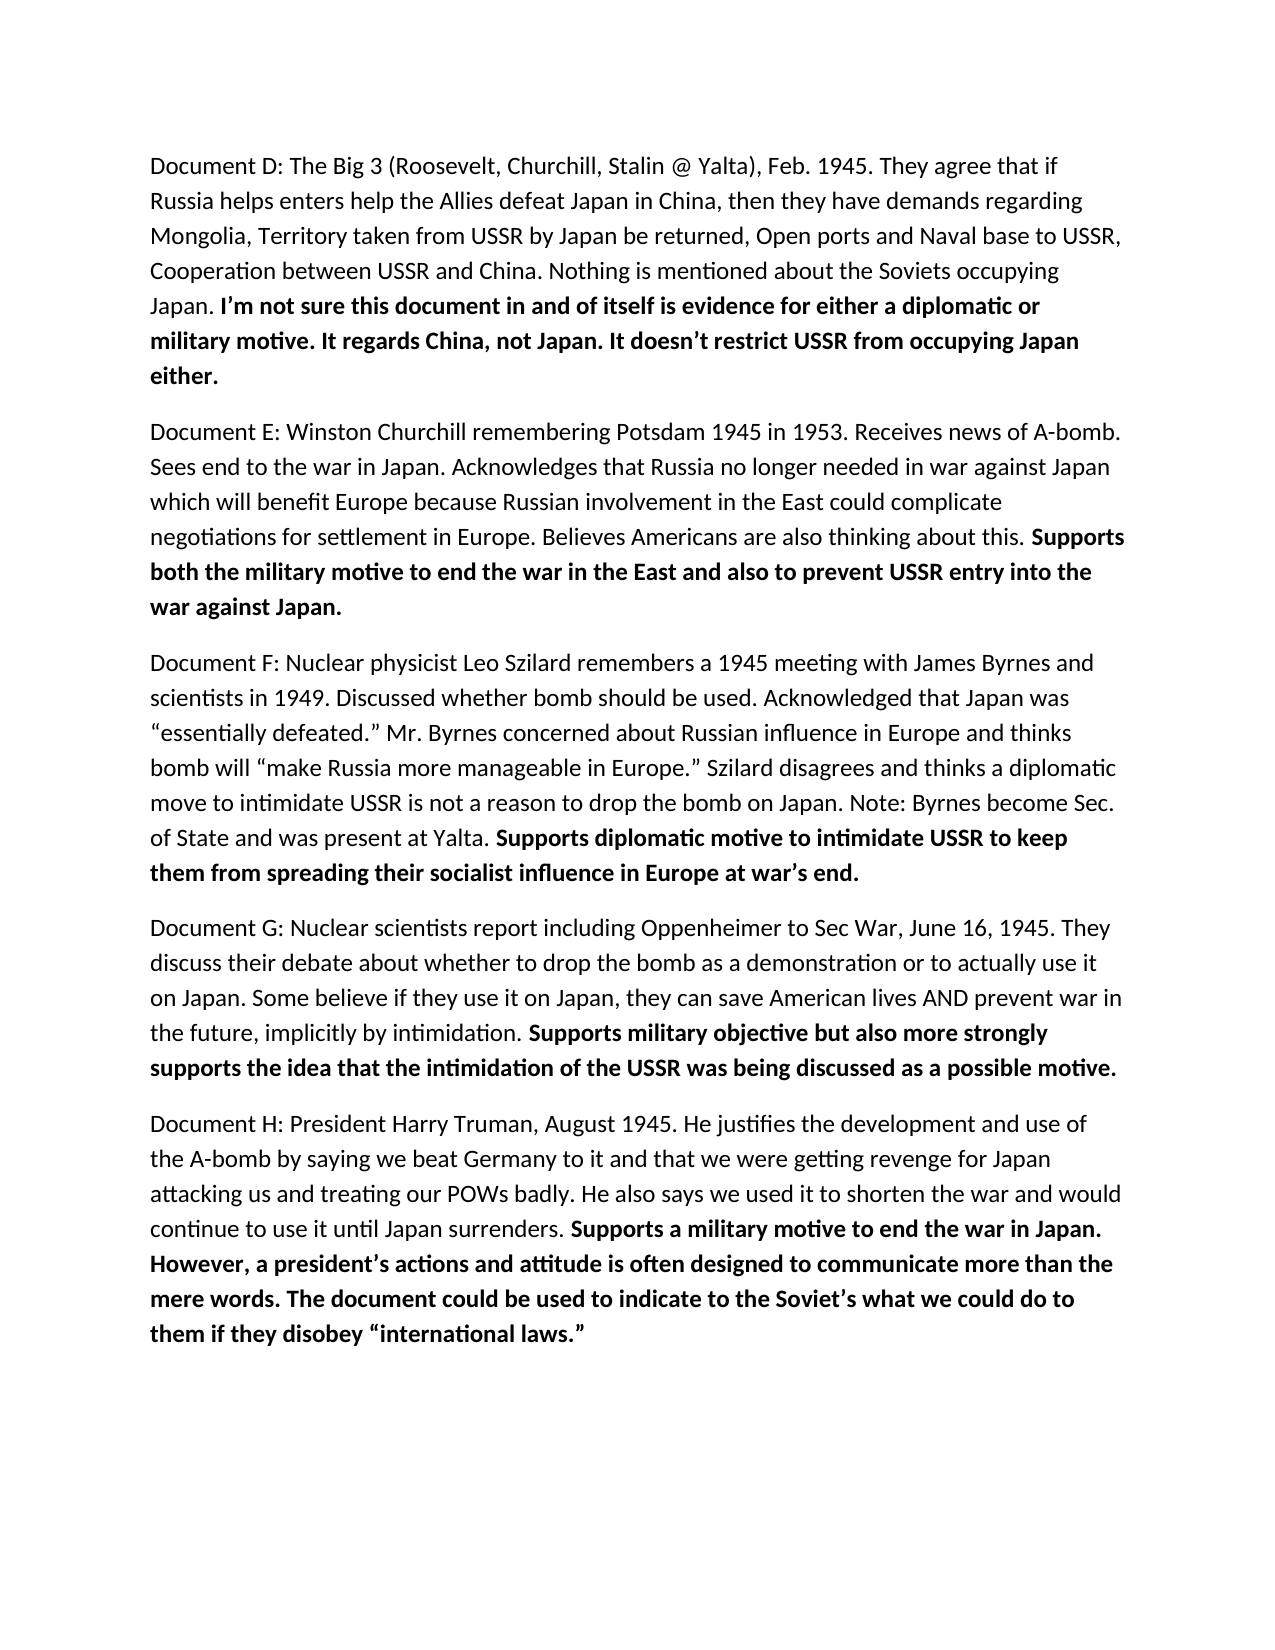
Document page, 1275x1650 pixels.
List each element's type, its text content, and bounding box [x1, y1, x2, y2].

text Document E: Winston Churchill remembering Potsdam 1945 in 1953. Receives news of A-bomb. Sees end to the war in Japan. Acknowledges that Russia no longer needed in war against Japan which will benefit Europe because Russian involvement in the East could complicate negotiations for settlement in Europe. Believes Americans are also thinking about this. Supports both the military motive to end the war in the East and also to prevent USSR entry into the war against Japan. [150, 416, 1125, 621]
text Document H: President Harry Truman, August 1945. He justifies the development and use of the A-bomb by saying we beat Germany to it and that we were getting revenge for Japan attacking us and treating our POWs badly. He also says we used it to shorten the war and would continue to use it until Japan surrenders. Supports a military motive to end the war in Japan. However, a president’s actions and attitude is often designed to communicate more than the mere words. The document could be used to indicate to the Soviet’s what we could do to them if they disobey “international laws.” [150, 1108, 1125, 1349]
text Document D: The Big 3 (Roosevelt, Churchill, Stalin @ Yalta), Feb. 1945. They agree that if Russia helps enters help the Allies defeat Japan in China, then they have demands regarding Mongolia, Territory taken from USSR by Japan be returned, Open ports and Naval base to USSR, Cooperation between USSR and China. Nothing is mentioned about the Soviets occupying Japan. I’m not sure this document in and of itself is evidence for either a diplomatic or military motive. It regards China, not Japan. It doesn’t restrict USSR from occupying Japan either. [150, 150, 1125, 391]
text Document G: Nuclear scientists report including Oppenheimer to Sec War, June 16, 1945. They discuss their debate about whether to drop the bomb as a demonstration or to actually use it on Japan. Some believe if they use it on Japan, they can save American lives AND prevent war in the future, implicitly by intimidation. Supports military objective but also more strongly supports the idea that the intimidation of the USSR was being discussed as a possible motive. [150, 912, 1125, 1083]
text Document F: Nuclear physicist Leo Szilard remembers a 1945 meeting with James Byrnes and scientists in 1949. Discussed whether bomb should be used. Acknowledged that Japan was “essentially defeated.” Mr. Byrnes concerned about Russian influence in Europe and thinks bomb will “make Russia more manageable in Europe.” Szilard disagrees and thinks a diplomatic move to intimidate USSR is not a reason to drop the bomb on Japan. Note: Byrnes become Sec. of State and was present at Yalta. Supports diplomatic motive to intimidate USSR to keep them from spreading their socialist influence in Europe at war’s end. [150, 647, 1125, 887]
